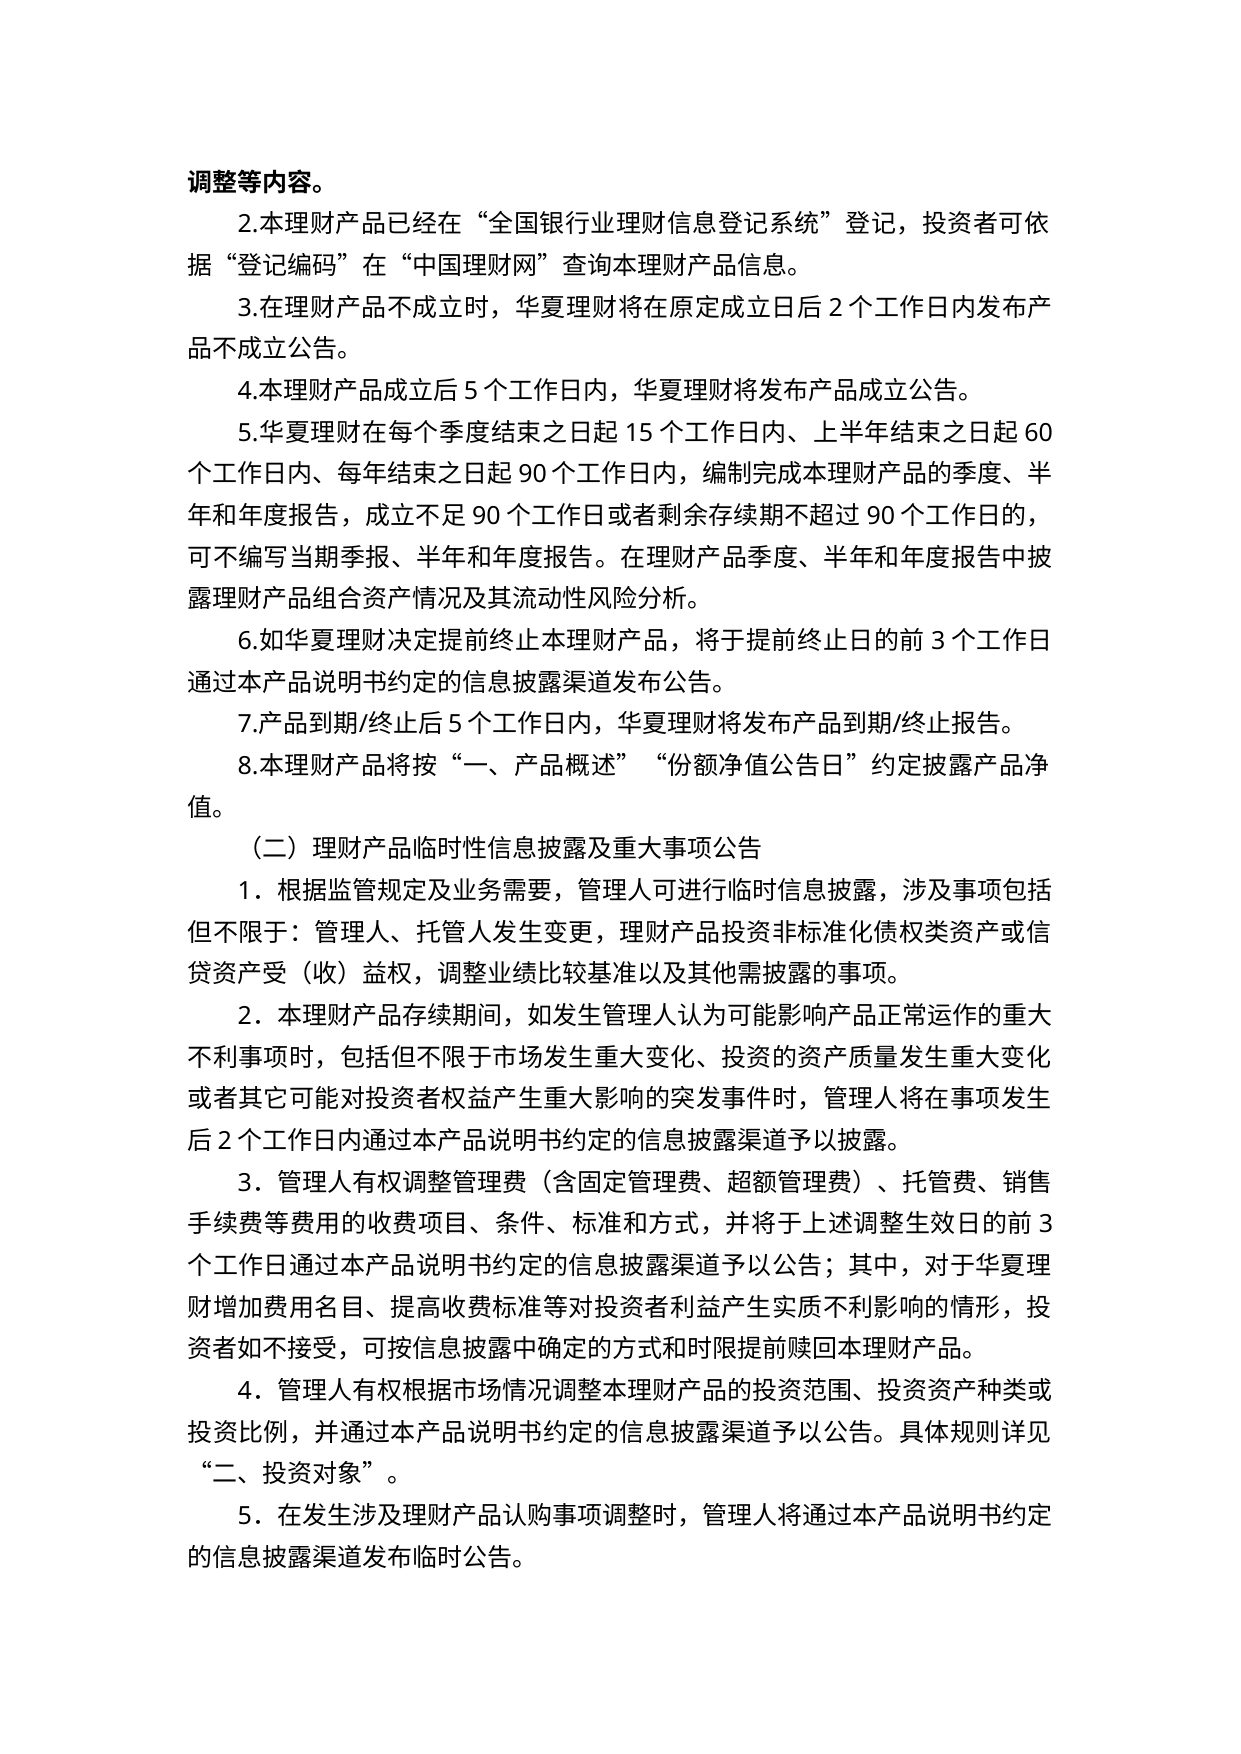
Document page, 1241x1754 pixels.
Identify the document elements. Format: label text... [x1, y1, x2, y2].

text 4．管理人有权根据市场情况调整本理财产品的投资范围、投资资产种类或投资比例，并通过本产品说明书约定的信息披露渠道予以公告。具体规则详见“二、投资对象”。 [187, 1370, 1053, 1490]
text 4.本理财产品成立后5个工作日内，华夏理财将发布产品成立公告。 [187, 370, 1053, 407]
text 7.产品到期/终止后5个工作日内，华夏理财将发布产品到期/终止报告。 [187, 704, 1053, 740]
text 1．根据监管规定及业务需要，管理人可进行临时信息披露，涉及事项包括但不限于：管理人、托管人发生变更，理财产品投资非标准化债权类资产或信贷资产受（收）益权，调整业绩比较基准以及其他需披露的事项。 [187, 870, 1053, 990]
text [187, 162, 1053, 198]
text 2．本理财产品存续期间，如发生管理人认为可能影响产品正常运作的重大不利事项时，包括但不限于市场发生重大变化、投资的资产质量发生重大变化或者其它可能对投资者权益产生重大影响的突发事件时，管理人将在事项发生后2个工作日内通过本产品说明书约定的信息披露渠道予以披露。 [187, 995, 1053, 1157]
text 2.本理财产品已经在“全国银行业理财信息登记系统”登记，投资者可依据“登记编码”在“中国理财网”查询本理财产品信息。 [187, 204, 1053, 282]
text 3．管理人有权调整管理费（含固定管理费、超额管理费）、托管费、销售手续费等费用的收费项目、条件、标准和方式，并将于上述调整生效日的前3个工作日通过本产品说明书约定的信息披露渠道予以公告；其中，对于华夏理财增加费用名目、提高收费标准等对投资者利益产生实质不利影响的情形，投资者如不接受，可按信息披露中确定的方式和时限提前赎回本理财产品。 [187, 1162, 1053, 1365]
text 6.如华夏理财决定提前终止本理财产品，将于提前终止日的前3个工作日通过本产品说明书约定的信息披露渠道发布公告。 [187, 620, 1053, 698]
text 8.本理财产品将按“一、产品概述”“份额净值公告日”约定披露产品净值。 [187, 745, 1053, 823]
text 3.在理财产品不成立时，华夏理财将在原定成立日后2个工作日内发布产品不成立公告。 [187, 287, 1053, 365]
text （二）理财产品临时性信息披露及重大事项公告 [187, 829, 1053, 865]
text 5．在发生涉及理财产品认购事项调整时，管理人将通过本产品说明书约定的信息披露渠道发布临时公告。 [187, 1495, 1053, 1573]
text 5.华夏理财在每个季度结束之日起15个工作日内、上半年结束之日起60个工作日内、每年结束之日起90个工作日内，编制完成本理财产品的季度、半年和年度报告，成立不足90个工作日或者剩余存续期不超过90个工作日的，可不编写当期季报、半年和年度报告。在理财产品季度、半年和年度报告中披露理财产品组合资产情况及其流动性风险分析。 [187, 412, 1053, 615]
